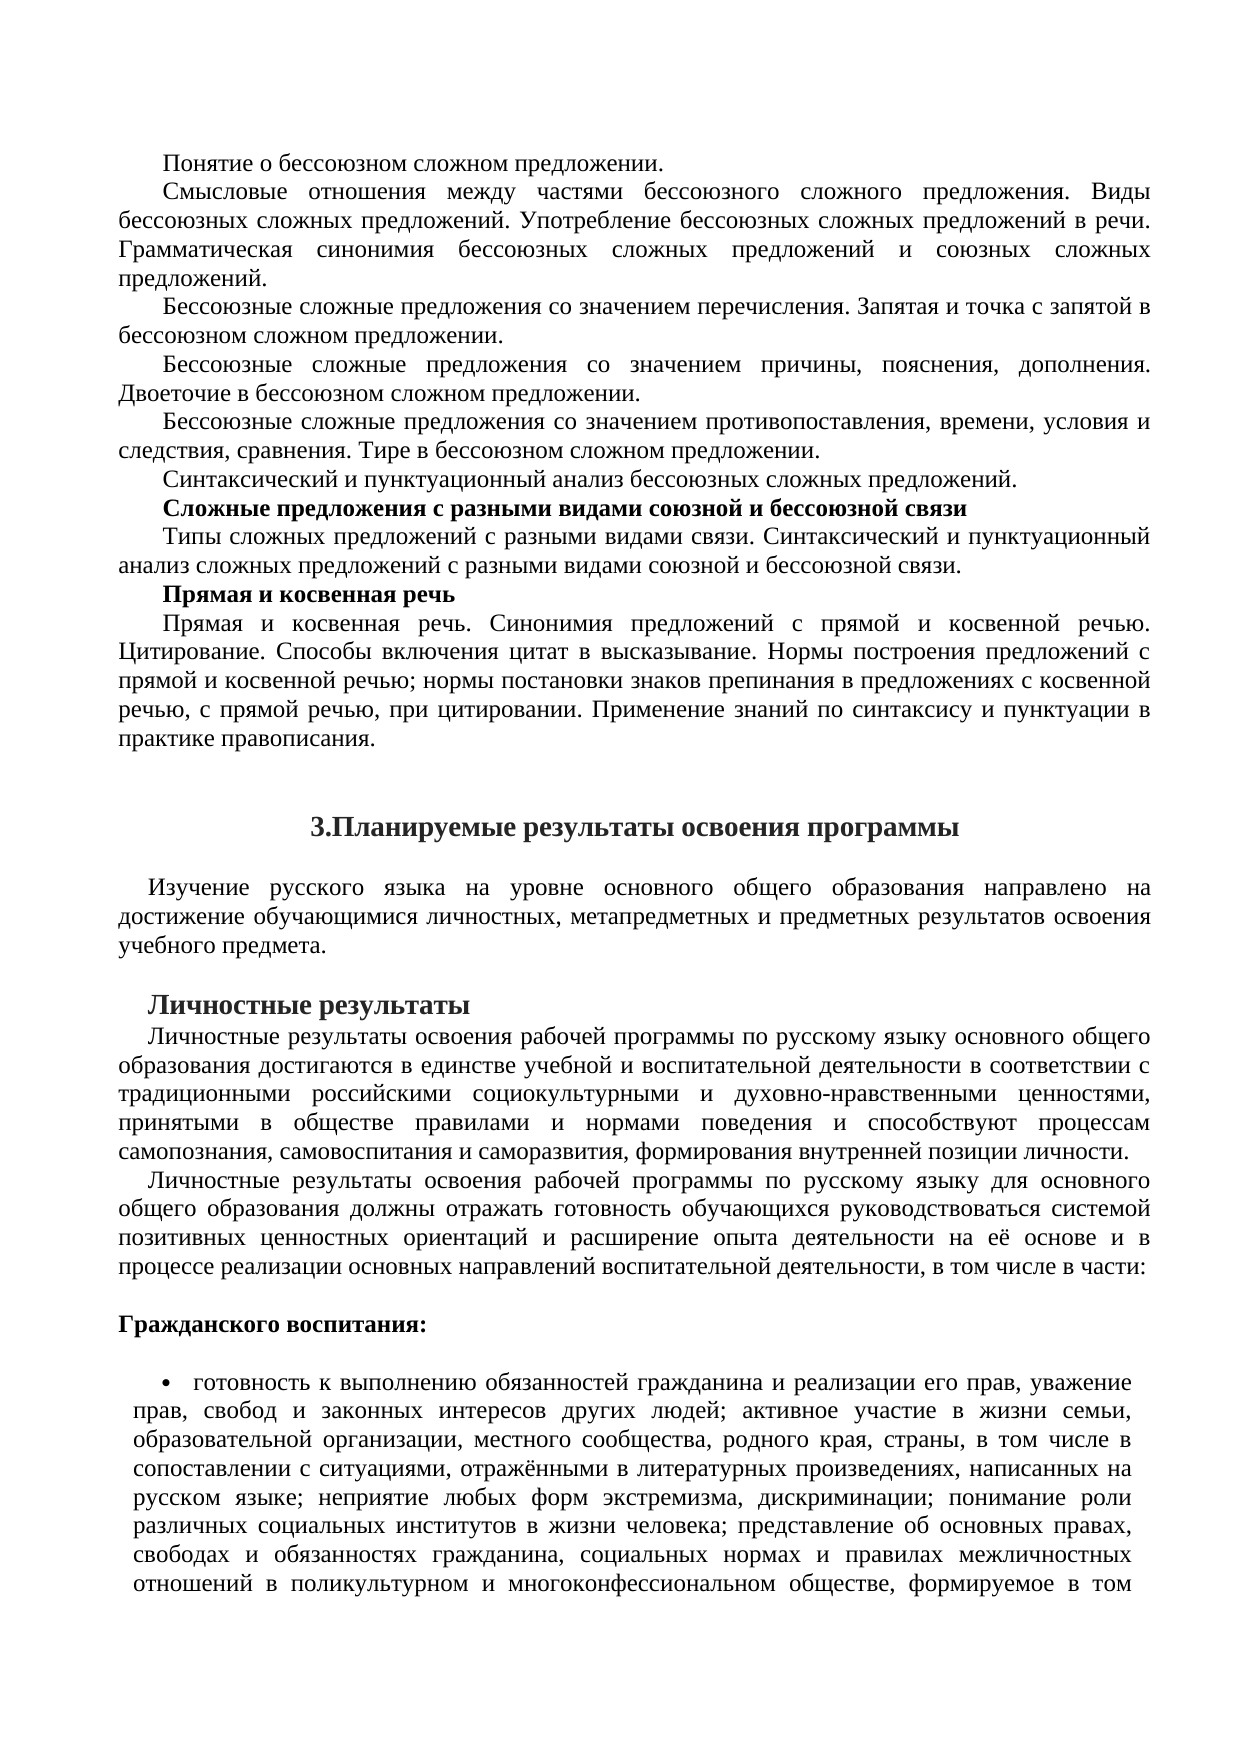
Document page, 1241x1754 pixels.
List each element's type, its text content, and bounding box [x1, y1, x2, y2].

text Понятие о бессоюзном сложном предложении. [118, 291, 1152, 320]
text Личностные результаты освоения рабочей программы по русскому языку для основного общего образования должны отражать готовность обучающихся руководствоваться системой позитивных ценностных ориентаций и расширение опыта деятельности на её основе и в процессе реализации основных направлений воспитательной деятельности, в том числе в части: [118, 1308, 1152, 1423]
text Смысловые отношения между частями бессоюзного сложного предложения. Виды бессоюзных сложных предложений. Употребление бессоюзных сложных предложений в речи. Грамматическая синонимия бессоюзных сложных предложений и союзных сложных предложений. [118, 320, 1152, 435]
text Бессоюзное сложное предложение [118, 263, 1152, 291]
text Гражданского воспитания: [118, 1453, 1152, 1481]
text Типы сложных предложений с разными видами связи. Синтаксический и пунктуационный анализ сложных предложений с разными видами союзной и бессоюзной связи. [118, 665, 1152, 723]
text Бессоюзные сложные предложения со значением противопоставления, времени, условия и следствия, сравнения. Тире в бессоюзном сложном предложении. [118, 550, 1152, 608]
text Бессоюзные сложные предложения со значением причины, пояснения, дополнения. Двоеточие в бессоюзном сложном предложении. [118, 493, 1152, 550]
text Синтаксический и пунктуационный анализ бессоюзных сложных предложений. [118, 608, 1152, 636]
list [133, 1511, 1133, 1597]
text Изучение русского языка на уровне основного общего образования направлено на достижение обучающимися личностных, метапредметных и предметных результатов освоения учебного предмета. [118, 1016, 1152, 1102]
text Сложноподчинённые предложения с несколькими придаточными. Однородное, неоднородное и последовательное подчинение придаточных частей. Нормы постановки знаков препинания в сложноподчинённых предложениях. Синтаксический и пунктуационный анализ сложноподчинённых предложений. [118, 148, 1152, 263]
text 3.Планируемые результаты освоения программы [118, 924, 1152, 987]
text Личностные результаты освоения рабочей программы по русскому языку основного общего образования достигаются в единстве учебной и воспитательной деятельности в соответствии с традиционными российскими социокультурными и духовно-нравственными ценностями, принятыми в обществе правилами и нормами поведения и способствуют процессам самопознания, самовоспитания и саморазвития, формирования внутренней позиции личности. [118, 1165, 1152, 1308]
text Прямая и косвенная речь [118, 723, 1152, 751]
text Личностные результаты [118, 1102, 1152, 1165]
text Прямая и косвенная речь. Синонимия предложений с прямой и косвенной речью. Цитирование. Способы включения цитат в высказывание. Нормы построения предложений с прямой и косвенной речью; нормы постановки знаков препинания в предложениях с косвенной речью, с прямой речью, при цитировании. Применение знаний по синтаксису и пунктуации в практике правописания. [118, 751, 1152, 895]
text Сложные предложения с разными видами союзной и бессоюзной связи [118, 636, 1152, 665]
text Бессоюзные сложные предложения со значением перечисления. Запятая и точка с запятой в бессоюзном сложном предложении. [118, 435, 1152, 493]
